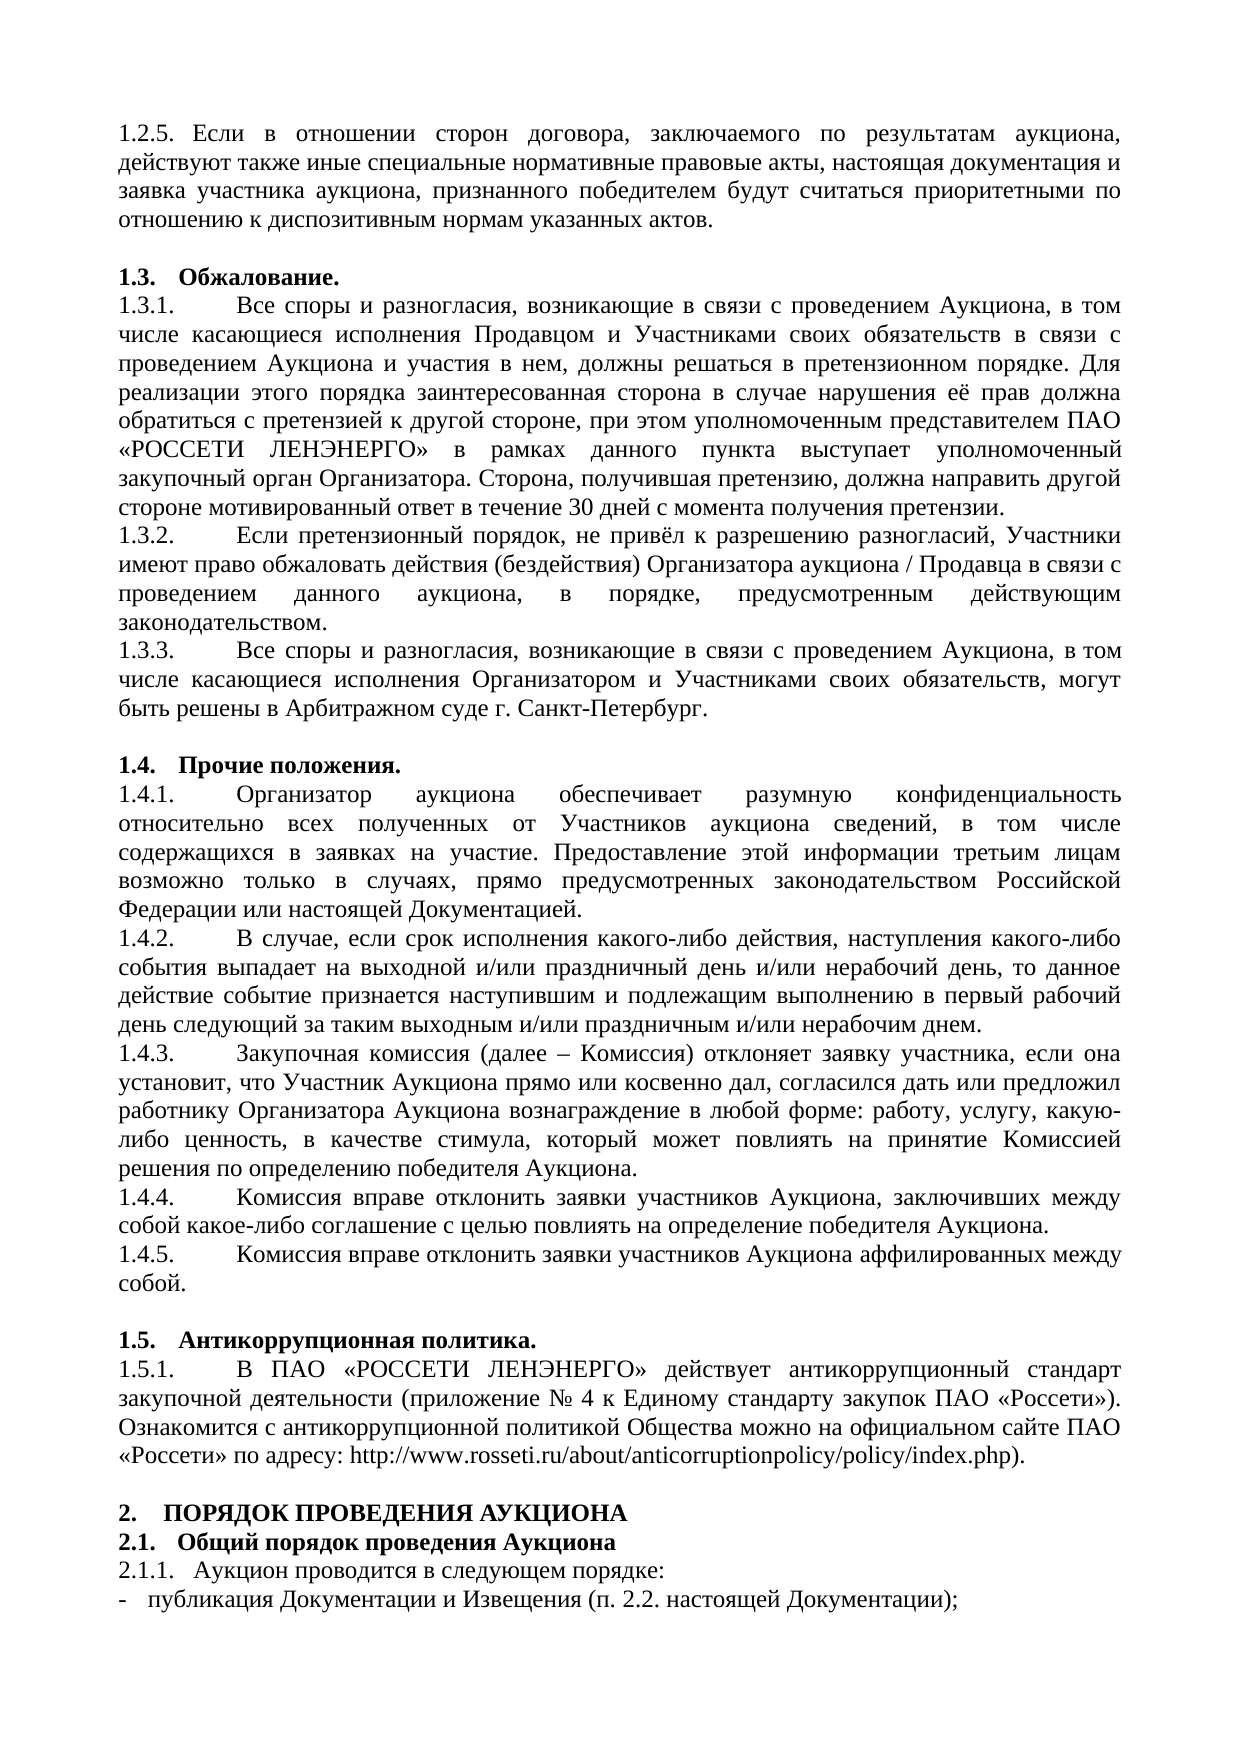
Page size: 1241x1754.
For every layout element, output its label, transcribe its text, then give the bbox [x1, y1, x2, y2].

list Все споры и разногласия, возникающие в связи с проведением Аукциона, в том числе касающиеся исполнения Организатором и Участниками своих обязательств, могут быть решены в Арбитражном суде г. Санкт-Петербург. [118, 636, 1122, 722]
list Организатор аукциона обеспечивает разумную конфиденциальность относительно всех полученных от Участников аукциона сведений, в том числе содержащихся в заявках на участие. Предоставление этой информации третьим лицам возможно только в случаях, прямо предусмотренных законодательством Российской Федерации или настоящей Документацией. [118, 779, 1122, 923]
list Комиссия вправе отклонить заявки участников Аукциона аффилированных между собой. [118, 1239, 1122, 1297]
list В случае, если срок исполнения какого-либо действия, наступления какого-либо события выпадает на выходной и/или праздничный день и/или нерабочий день, то данное действие событие признается наступившим и подлежащим выполнению в первый рабочий день следующий за таким выходным и/или праздничным и/или нерабочим днем. [118, 923, 1122, 1038]
list Закупочная комиссия (далее – Комиссия) отклоняет заявку участника, если она установит, что Участник Аукциона прямо или косвенно дал, согласился дать или предложил работнику Организатора Аукциона вознаграждение в любой форме: работу, услугу, какую-либо ценность, в качестве стимула, который может повлиять на принятие Комиссией решения по определению победителя Аукциона. [118, 1038, 1122, 1182]
list публикация Документации и Извещения (п. 2.2. настоящей Документации); [118, 1584, 1122, 1613]
list Все споры и разногласия, возникающие в связи с проведением Аукциона, в том числе касающиеся исполнения Продавцом и Участниками своих обязательств в связи с проведением Аукциона и участия в нем, должны решаться в претензионном порядке. Для реализации этого порядка заинтересованная сторона в случае нарушения её прав должна обратиться с претензией к другой стороне, при этом уполномоченным представителем ПАО «РОССЕТИ ЛЕНЭНЕРГО» в рамках данного пункта выступает уполномоченный закупочный орган Организатора. Сторона, получившая претензию, должна направить другой стороне мотивированный ответ в течение 30 дней с момента получения претензии. [118, 291, 1122, 521]
subtitle Обжалование. [118, 262, 1122, 291]
subtitle Антикоррупционная политика. [118, 1326, 1122, 1354]
list Если претензионный порядок, не привёл к разрешению разногласий, Участники имеют право обжаловать действия (бездействия) Организатора аукциона / Продавца в связи с проведением данного аукциона, в порядке, предусмотренным действующим законодательством. [118, 521, 1122, 636]
list Если в отношении сторон договора, заключаемого по результатам аукциона, действуют также иные специальные нормативные правовые акты, настоящая документация и заявка участника аукциона, признанного победителем будут считаться приоритетными по отношению к диспозитивным нормам указанных актов. [118, 118, 1122, 233]
list Аукцион проводится в следующем порядке: [118, 1556, 1122, 1584]
list Комиссия вправе отклонить заявки участников Аукциона, заключивших между собой какое-либо соглашение с целью повлиять на определение победителя Аукциона. [118, 1182, 1122, 1239]
subtitle ПОРЯДОК ПРОВЕДЕНИЯ АУКЦИОНА [118, 1498, 1122, 1527]
subtitle Прочие положения. [118, 751, 1122, 779]
subtitle Общий порядок проведения Аукциона [118, 1527, 1122, 1556]
list В ПАО «РОССЕТИ ЛЕНЭНЕРГО» действует антикоррупционный стандарт закупочной деятельности (приложение № 4 к Единому стандарту закупок ПАО «Россети»). Ознакомится с антикоррупционной политикой Общества можно на официальном сайте ПАО «Россети» по адресу: http://www.rosseti.ru/about/anticorruptionpolicy/policy/index.php). [118, 1354, 1122, 1469]
